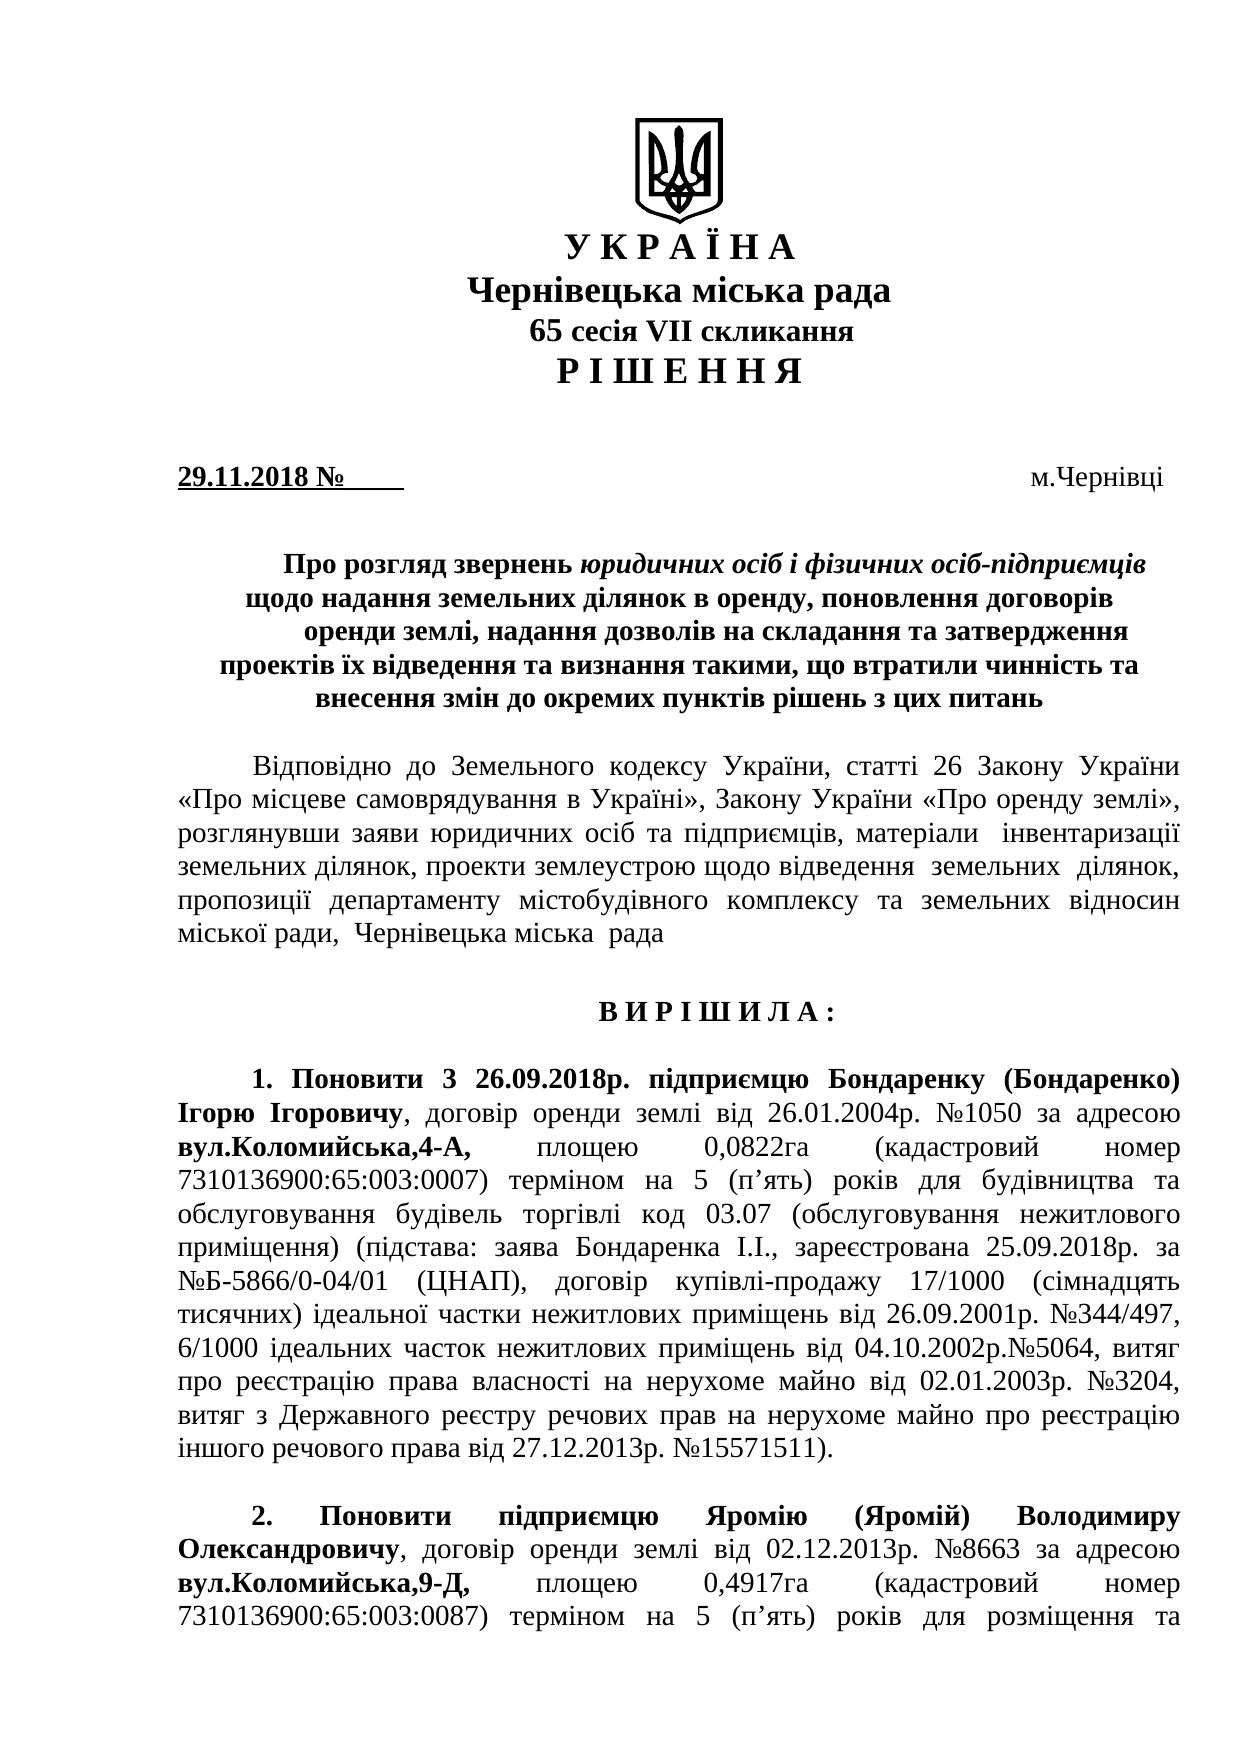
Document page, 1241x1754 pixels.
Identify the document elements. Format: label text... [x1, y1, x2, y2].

text 65 сесія VІІ скликання [177, 311, 1181, 349]
subtitle Р І Ш Е Н Н Я [177, 349, 1181, 392]
text Відповідно до Земельного кодексу України, статті 26 Закону України «Про місцеве самоврядування в Україні», Закону України «Про оренду землі», розглянувши заяви юридичних осіб та підприємців, матеріали інвентаризації земельних ділянок, проекти землеустрою щодо відведення земельних ділянок, пропозиції департаменту містобудівного комплексу та земельних відносин міської ради, Чернівецька міська рада [177, 748, 1181, 949]
text 1. Поновити 3 26.09.2018р. підприємцю Бондаренку (Бондаренко) Ігорю Ігоровичу, договір оренди землі від 26.01.2004р. №1050 за адресою вул.Коломийська,4-А, площею 0,0822га (кадастровий номер 7310136900:65:003:0007) терміном на 5 (п’ять) років для будівництва та обслуговування будівель торгівлі код 03.07 (обслуговування нежитлового приміщення) (підстава: заява Бондаренка І.І., зареєстрована 25.09.2018р. за №Б-5866/0-04/01 (ЦНАП), договір купівлі-продажу 17/1000 (сімнадцять тисячних) ідеальної частки нежитлових приміщень від 26.09.2001р. №344/497, 6/1000 ідеальних часток нежитлових приміщень від 04.10.2002р.№5064, витяг про реєстрацію права власності на нерухоме майно від 02.01.2003р. №3204, витяг з Державного реєстру речових прав на нерухоме майно про реєстрацію іншого речового права від 27.12.2013р. №15571511). [177, 1062, 1181, 1464]
text В И Р І Ш И Л А : [177, 994, 1181, 1028]
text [177, 1498, 1181, 1632]
text Про розгляд звернень юридичних осіб і фізичних осіб-підприємців щодо надання земельних ділянок в оренду, поновлення договорів [177, 546, 1181, 613]
text оренди землі, надання дозволів на складання та затвердження проектів їх відведення та визнання такими, що втратили чинність та внесення змін до окремих пунктів рішень з цих питань [177, 613, 1181, 714]
text 29.11.2018 №____ м.Чернівці [177, 459, 1181, 493]
text У К Р А Ї Н А [177, 224, 1181, 267]
subtitle Чернівецька міська рада [177, 267, 1181, 311]
